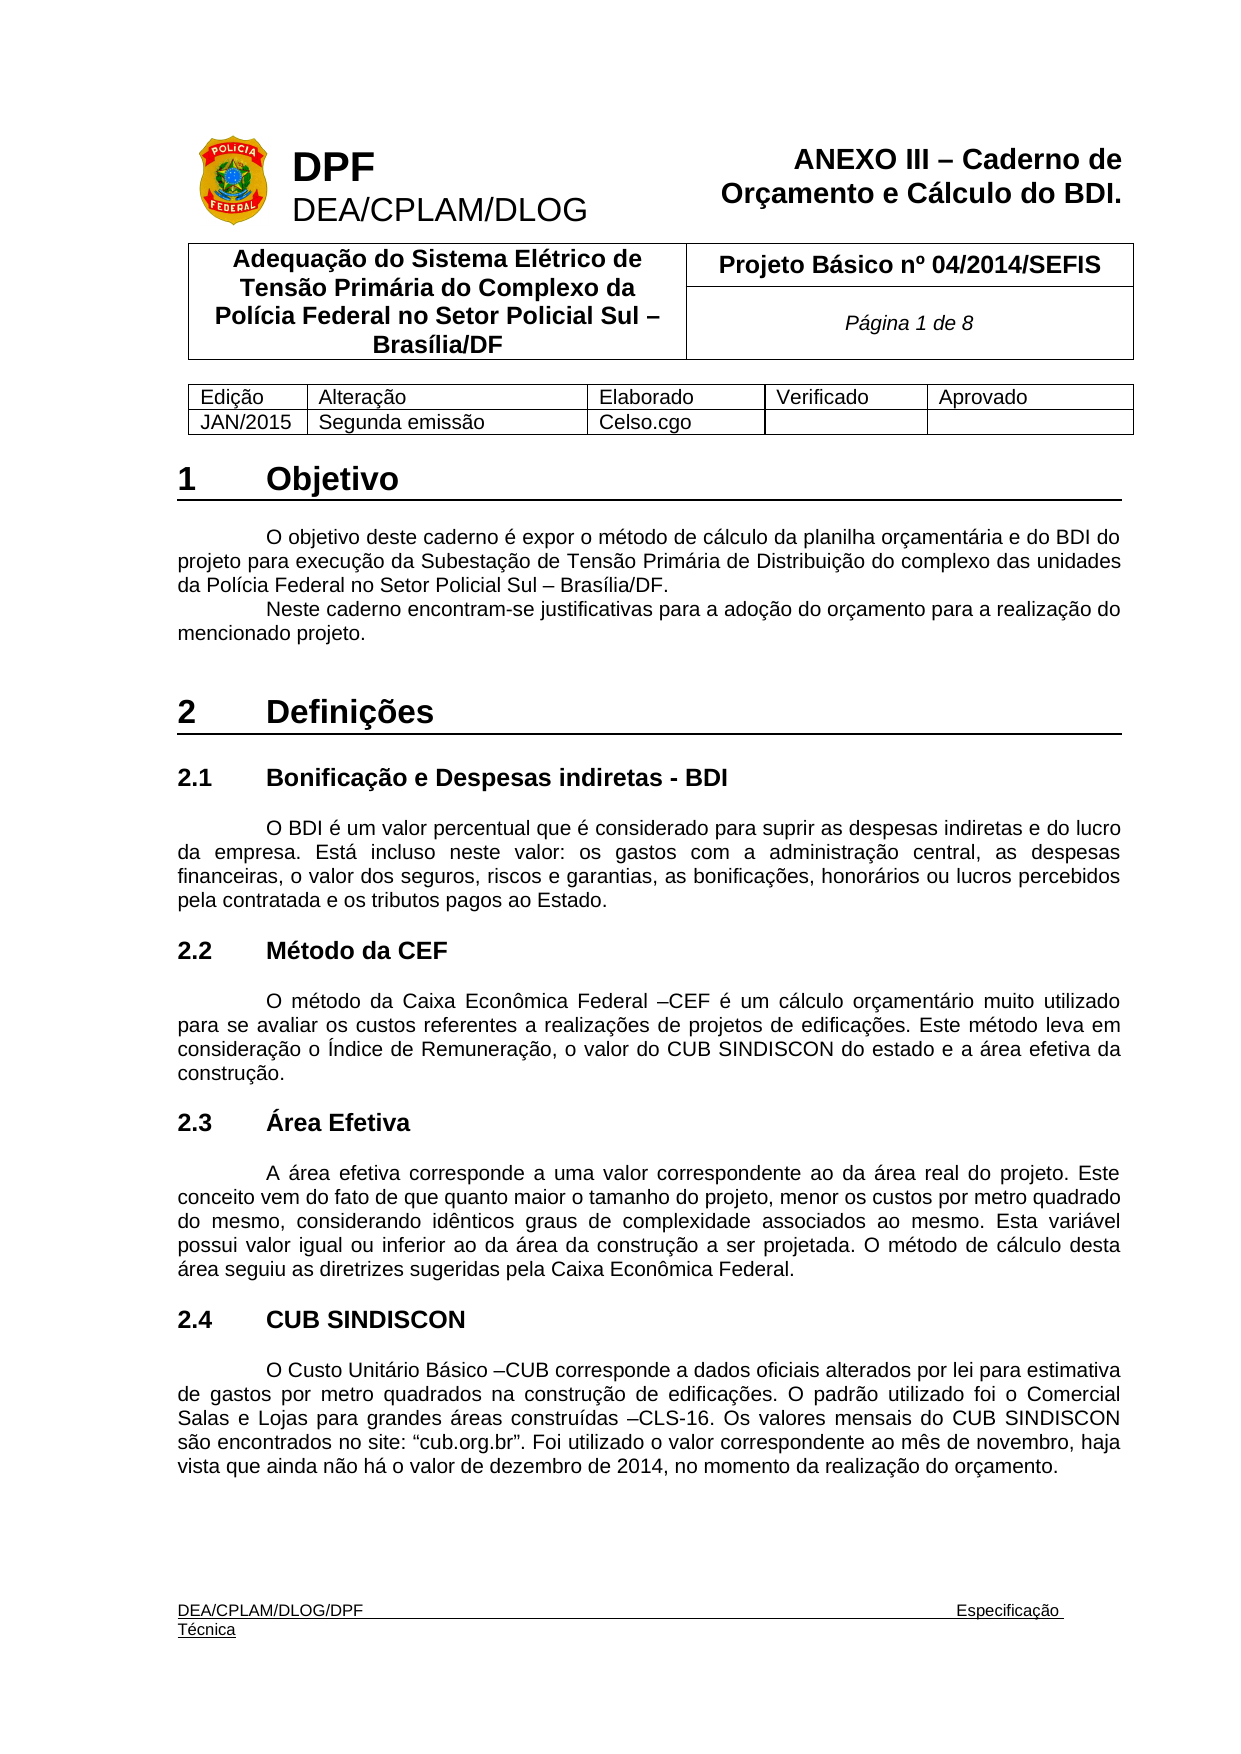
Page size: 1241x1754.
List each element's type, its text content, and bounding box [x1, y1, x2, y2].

text 2 Definições [177, 693, 1122, 733]
text O BDI é um valor percentual que é considerado para suprir as despesas indiretas e do lucro da empresa. Está incluso neste valor: os gastos com a administração central, as despesas financeiras, o valor dos seguros, riscos e garantias, as bonificações, honorários ou lucros percebidos pela contratada e os tributos pagos ao Estado. [177, 816, 1122, 912]
text O Custo Unitário Básico –CUB corresponde a dados oficiais alterados por lei para estimativa de gastos por metro quadrados na construção de edificações. O padrão utilizado foi o Comercial Salas e Lojas para grandes áreas construídas –CLS-16. Os valores mensais do CUB SINDISCON são encontrados no site: “cub.org.br”. Foi utilizado o valor correspondente ao mês de novembro, haja vista que ainda não há o valor de dezembro de 2014, no momento da realização do orçamento. [177, 1358, 1122, 1477]
table_header Alteração [308, 385, 587, 409]
table_header Elaborado [588, 385, 764, 409]
picture [198, 133, 269, 226]
text Neste caderno encontram-se justificativas para a adoção do orçamento para a realização do mencionado projeto. [177, 597, 1122, 645]
table_header Aprovado [928, 385, 1133, 409]
table_cell [766, 410, 927, 434]
text 2.3 Área Efetiva [177, 1108, 1122, 1137]
text O objetivo deste caderno é expor o método de cálculo da planilha orçamentária e do BDI do projeto para execução da Subestação de Tensão Primária de Distribuição do complexo das unidades da Polícia Federal no Setor Policial Sul – Brasília/DF. [177, 525, 1122, 597]
table_cell Segunda emissão [308, 410, 587, 434]
text O método da Caixa Econômica Federal –CEF é um cálculo orçamentário muito utilizado para se avaliar os custos referentes a realizações de projetos de edificações. Este método leva em consideração o Índice de Remuneração, o valor do CUB SINDISCON do estado e a área efetiva da construção. [177, 989, 1122, 1084]
text 2.1 Bonificação e Despesas indiretas - BDI [177, 763, 1122, 792]
text 1 Objetivo [177, 459, 1122, 499]
text 2.2 Método da CEF [177, 936, 1122, 965]
table_cell Celso.cgo [588, 410, 764, 434]
table_cell [928, 410, 1133, 434]
table_header Verificado [766, 385, 927, 409]
text A área efetiva corresponde a uma valor correspondente ao da área real do projeto. Este conceito vem do fato de que quanto maior o tamanho do projeto, menor os custos por metro quadrado do mesmo, considerando idênticos graus de complexidade associados ao mesmo. Esta variável possui valor igual ou inferior ao da área da construção a ser projetada. O método de cálculo desta área seguiu as diretrizes sugeridas pela Caixa Econômica Federal. [177, 1161, 1122, 1281]
table_header Edição [189, 385, 307, 409]
table_cell JAN/2015 [189, 410, 307, 434]
text 2.4 CUB SINDISCON [177, 1305, 1122, 1334]
